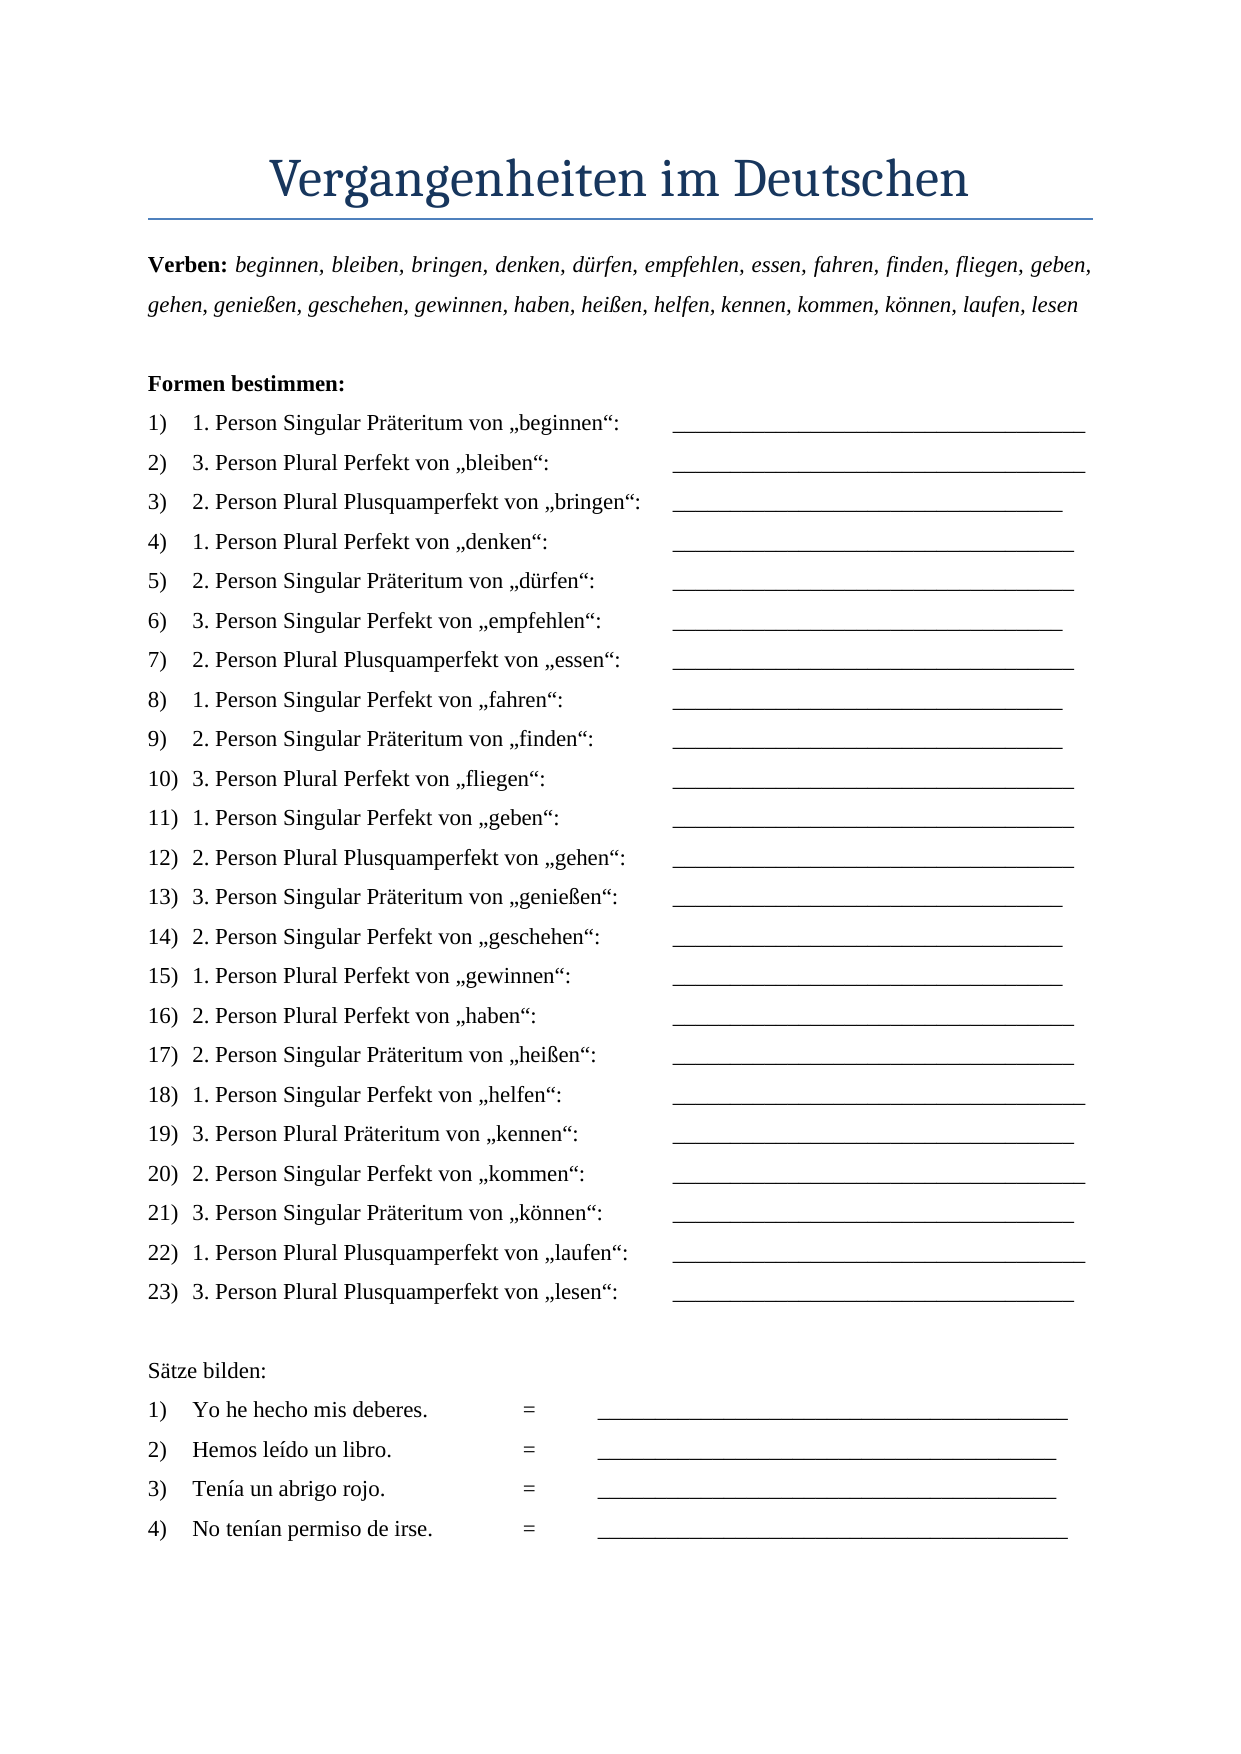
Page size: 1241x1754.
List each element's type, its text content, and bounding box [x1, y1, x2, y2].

list 3. Person Singular Präteritum von „können“: ___________________________________ [148, 1199, 1093, 1225]
list 1. Person Singular Perfekt von „fahren“: __________________________________ [148, 686, 1093, 712]
list 3. Person Plural Plusquamperfekt von „lesen“: ___________________________________ [148, 1278, 1093, 1304]
list Yo he hecho mis deberes. = _________________________________________ [148, 1396, 1093, 1423]
title Vergangenheiten im Deutschen [148, 148, 1093, 218]
list 2. Person Plural Plusquamperfekt von „bringen“: __________________________________ [148, 488, 1093, 515]
list 3. Person Singular Präteritum von „genießen“: __________________________________ [148, 883, 1093, 909]
list 3. Person Singular Perfekt von „empfehlen“: __________________________________ [148, 607, 1093, 633]
list 2. Person Singular Präteritum von „heißen“: ___________________________________ [148, 1041, 1093, 1067]
list 3. Person Plural Präteritum von „kennen“: ___________________________________ [148, 1120, 1093, 1146]
list 2. Person Plural Plusquamperfekt von „essen“: ___________________________________ [148, 646, 1093, 673]
list 2. Person Plural Perfekt von „haben“: ___________________________________ [148, 1002, 1093, 1028]
list No tenían permiso de irse. = _________________________________________ [148, 1515, 1093, 1541]
list 3. Person Plural Perfekt von „bleiben“: ____________________________________ [148, 449, 1093, 475]
list 2. Person Singular Präteritum von „dürfen“: ___________________________________ [148, 567, 1093, 594]
list 1. Person Singular Präteritum von „beginnen“: ____________________________________ [148, 409, 1093, 436]
list 1. Person Plural Perfekt von „denken“: ___________________________________ [148, 528, 1093, 554]
list 2. Person Singular Perfekt von „geschehen“: __________________________________ [148, 923, 1093, 949]
list 1. Person Singular Perfekt von „helfen“: ____________________________________ [148, 1081, 1093, 1107]
text Sätze bilden: [148, 1357, 1093, 1383]
list 1. Person Singular Perfekt von „geben“: ___________________________________ [148, 804, 1093, 831]
text Formen bestimmen: [148, 370, 1093, 396]
list 2. Person Singular Perfekt von „kommen“: ____________________________________ [148, 1159, 1093, 1186]
list Tenía un abrigo rojo. = ________________________________________ [148, 1475, 1093, 1502]
list Hemos leído un libro. = ________________________________________ [148, 1436, 1093, 1462]
list 2. Person Singular Präteritum von „finden“: __________________________________ [148, 725, 1093, 752]
list 1. Person Plural Perfekt von „gewinnen“: __________________________________ [148, 962, 1093, 988]
list 2. Person Plural Plusquamperfekt von „gehen“: ___________________________________ [148, 844, 1093, 870]
list 1. Person Plural Plusquamperfekt von „laufen“: ____________________________________ [148, 1238, 1093, 1265]
text Verben: beginnen, bleiben, bringen, denken, dürfen, empfehlen, essen, fahren, finden, fliegen, geben, gehen, genießen, geschehen, gewinnen, haben, heißen, helfen, kennen, kommen, können, laufen, lesen [148, 252, 1093, 317]
list 3. Person Plural Perfekt von „fliegen“: ___________________________________ [148, 765, 1093, 791]
